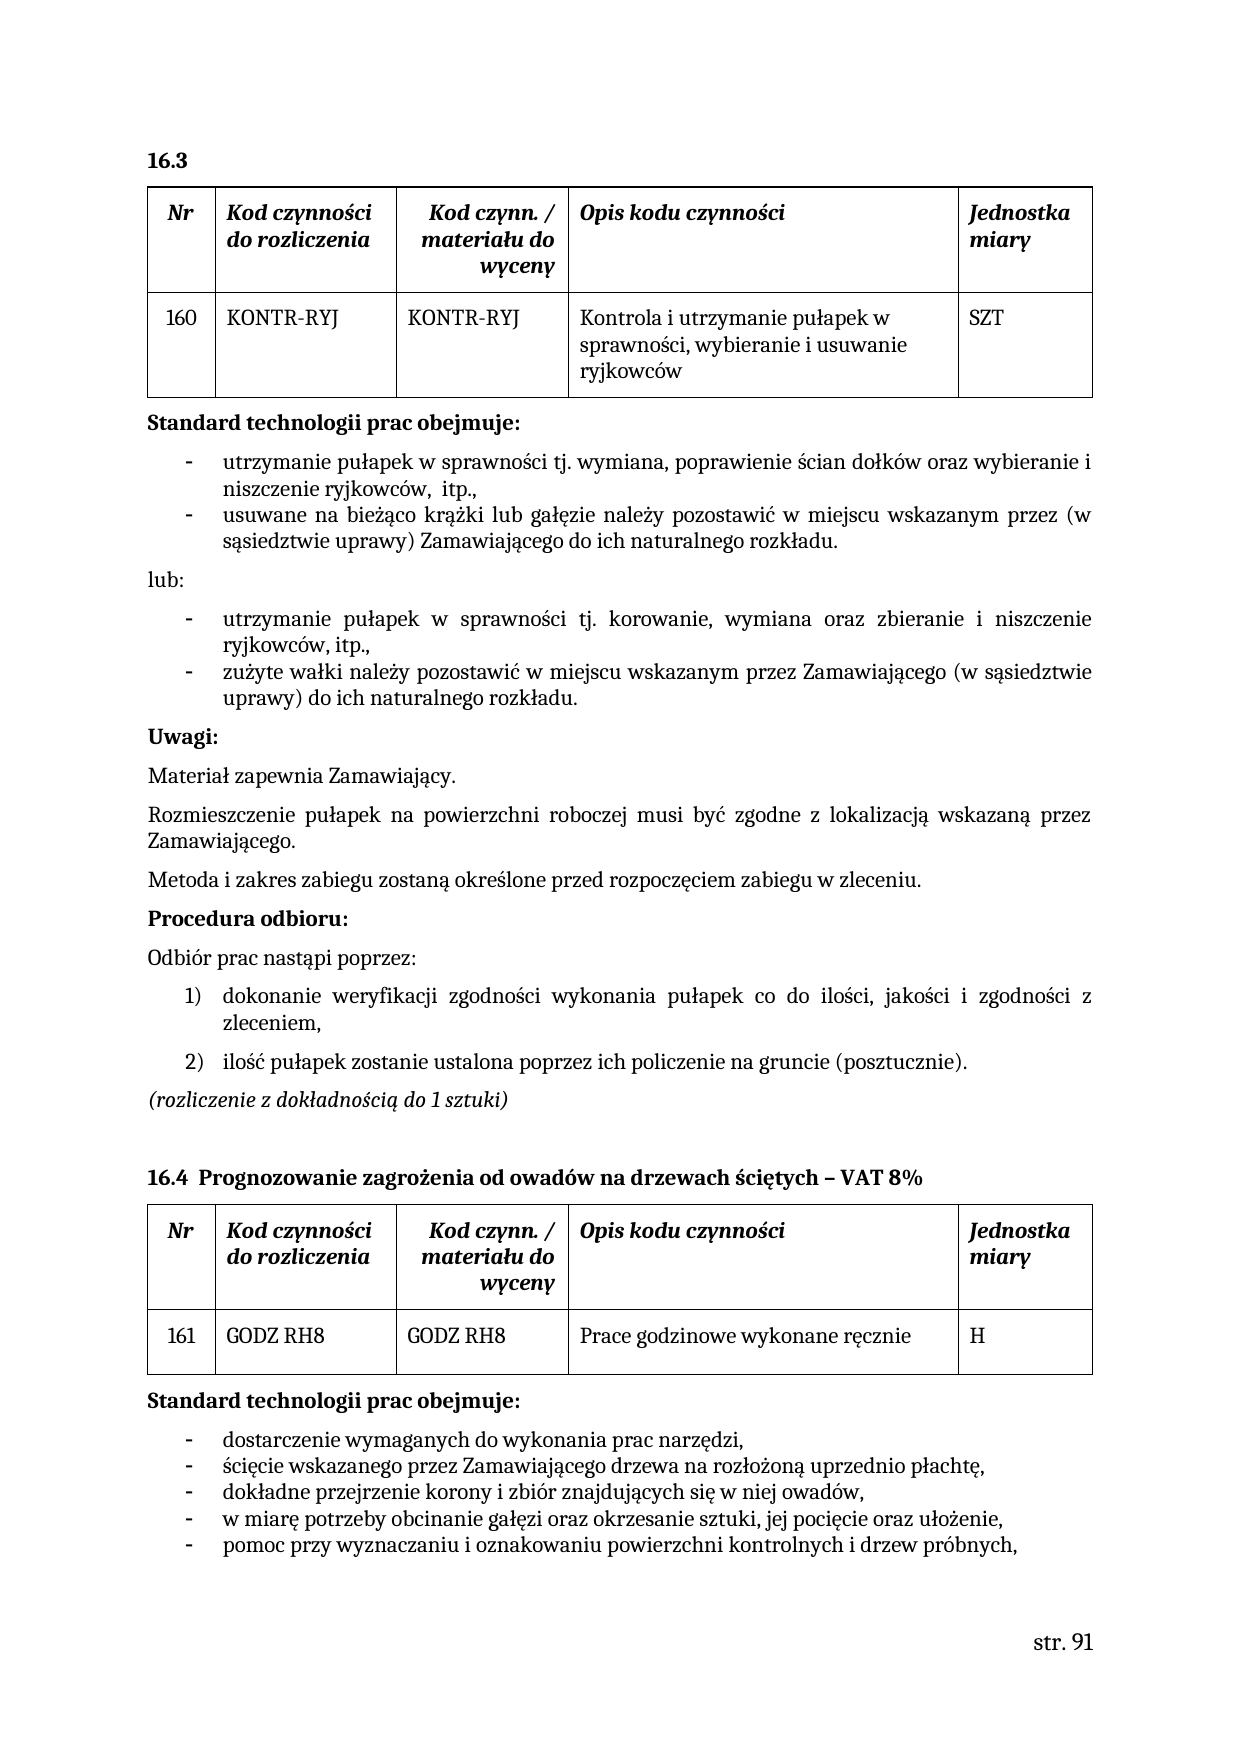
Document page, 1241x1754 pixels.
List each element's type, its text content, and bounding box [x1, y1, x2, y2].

list dokładne przejrzenie korony i zbiór znajdujących się w niej owadów, [185, 1479, 1093, 1506]
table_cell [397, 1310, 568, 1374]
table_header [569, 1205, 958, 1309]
text Metoda i zakres zabiegu zostaną określone przed rozpoczęciem zabiegu w zleceniu. [148, 867, 1093, 893]
list dostarczenie wymaganych do wykonania prac narzędzi, [185, 1426, 1093, 1453]
text Standard technologii prac obejmuje: [148, 410, 1093, 437]
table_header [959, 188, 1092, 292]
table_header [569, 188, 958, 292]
list usuwane na bieżąco krążki lub gałęzie należy pozostawić w miejscu wskazanym przez (w sąsiedztwie uprawy) Zamawiającego do ich naturalnego rozkładu. [185, 502, 1093, 554]
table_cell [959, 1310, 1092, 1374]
text Rozmieszczenie pułapek na powierzchni roboczej musi być zgodne z lokalizacją wskazaną przez Zamawiającego. [148, 801, 1093, 854]
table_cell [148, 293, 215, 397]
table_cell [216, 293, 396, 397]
text lub: [148, 567, 1093, 593]
text Uwagi: [148, 724, 1093, 750]
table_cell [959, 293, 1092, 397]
text Standard technologii prac obejmuje: [148, 1388, 1093, 1414]
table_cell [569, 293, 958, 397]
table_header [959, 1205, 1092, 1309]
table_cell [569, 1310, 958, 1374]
list ilość pułapek zostanie ustalona poprzez ich policzenie na gruncie (posztucznie). [185, 1048, 1093, 1075]
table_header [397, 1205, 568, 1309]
list w miarę potrzeby obcinanie gałęzi oraz okrzesanie sztuki, jej pocięcie oraz ułożenie, [185, 1506, 1093, 1532]
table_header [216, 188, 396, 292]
text Materiał zapewnia Zamawiający. [148, 763, 1093, 789]
list zużyte wałki należy pozostawić w miejscu wskazanym przez Zamawiającego (w sąsiedztwie uprawy) do ich naturalnego rozkładu. [185, 658, 1093, 711]
list dokonanie weryfikacji zgodności wykonania pułapek co do ilości, jakości i zgodności z zleceniem, [185, 983, 1093, 1036]
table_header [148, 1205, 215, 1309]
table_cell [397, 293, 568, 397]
list pomoc przy wyznaczaniu i oznakowaniu powierzchni kontrolnych i drzew próbnych, [185, 1532, 1093, 1558]
text Odbiór prac nastąpi poprzez: [148, 944, 1093, 971]
text (rozliczenie z dokładnością do 1 sztuki) [148, 1087, 1093, 1114]
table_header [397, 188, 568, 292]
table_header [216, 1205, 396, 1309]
text 16.4 Prognozowanie zagrożenia od owadów na drzewach ściętych – VAT 8% [148, 1165, 1093, 1191]
text 16.3 [148, 148, 1093, 174]
list utrzymanie pułapek w sprawności tj. wymiana, poprawienie ścian dołków oraz wybieranie i niszczenie ryjkowców, itp., [185, 449, 1093, 502]
list utrzymanie pułapek w sprawności tj. korowanie, wymiana oraz zbieranie i niszczenie ryjkowców, itp., [185, 606, 1093, 658]
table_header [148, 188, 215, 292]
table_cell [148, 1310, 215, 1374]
text Procedura odbioru: [148, 906, 1093, 932]
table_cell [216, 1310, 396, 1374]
list ścięcie wskazanego przez Zamawiającego drzewa na rozłożoną uprzednio płachtę, [185, 1453, 1093, 1479]
